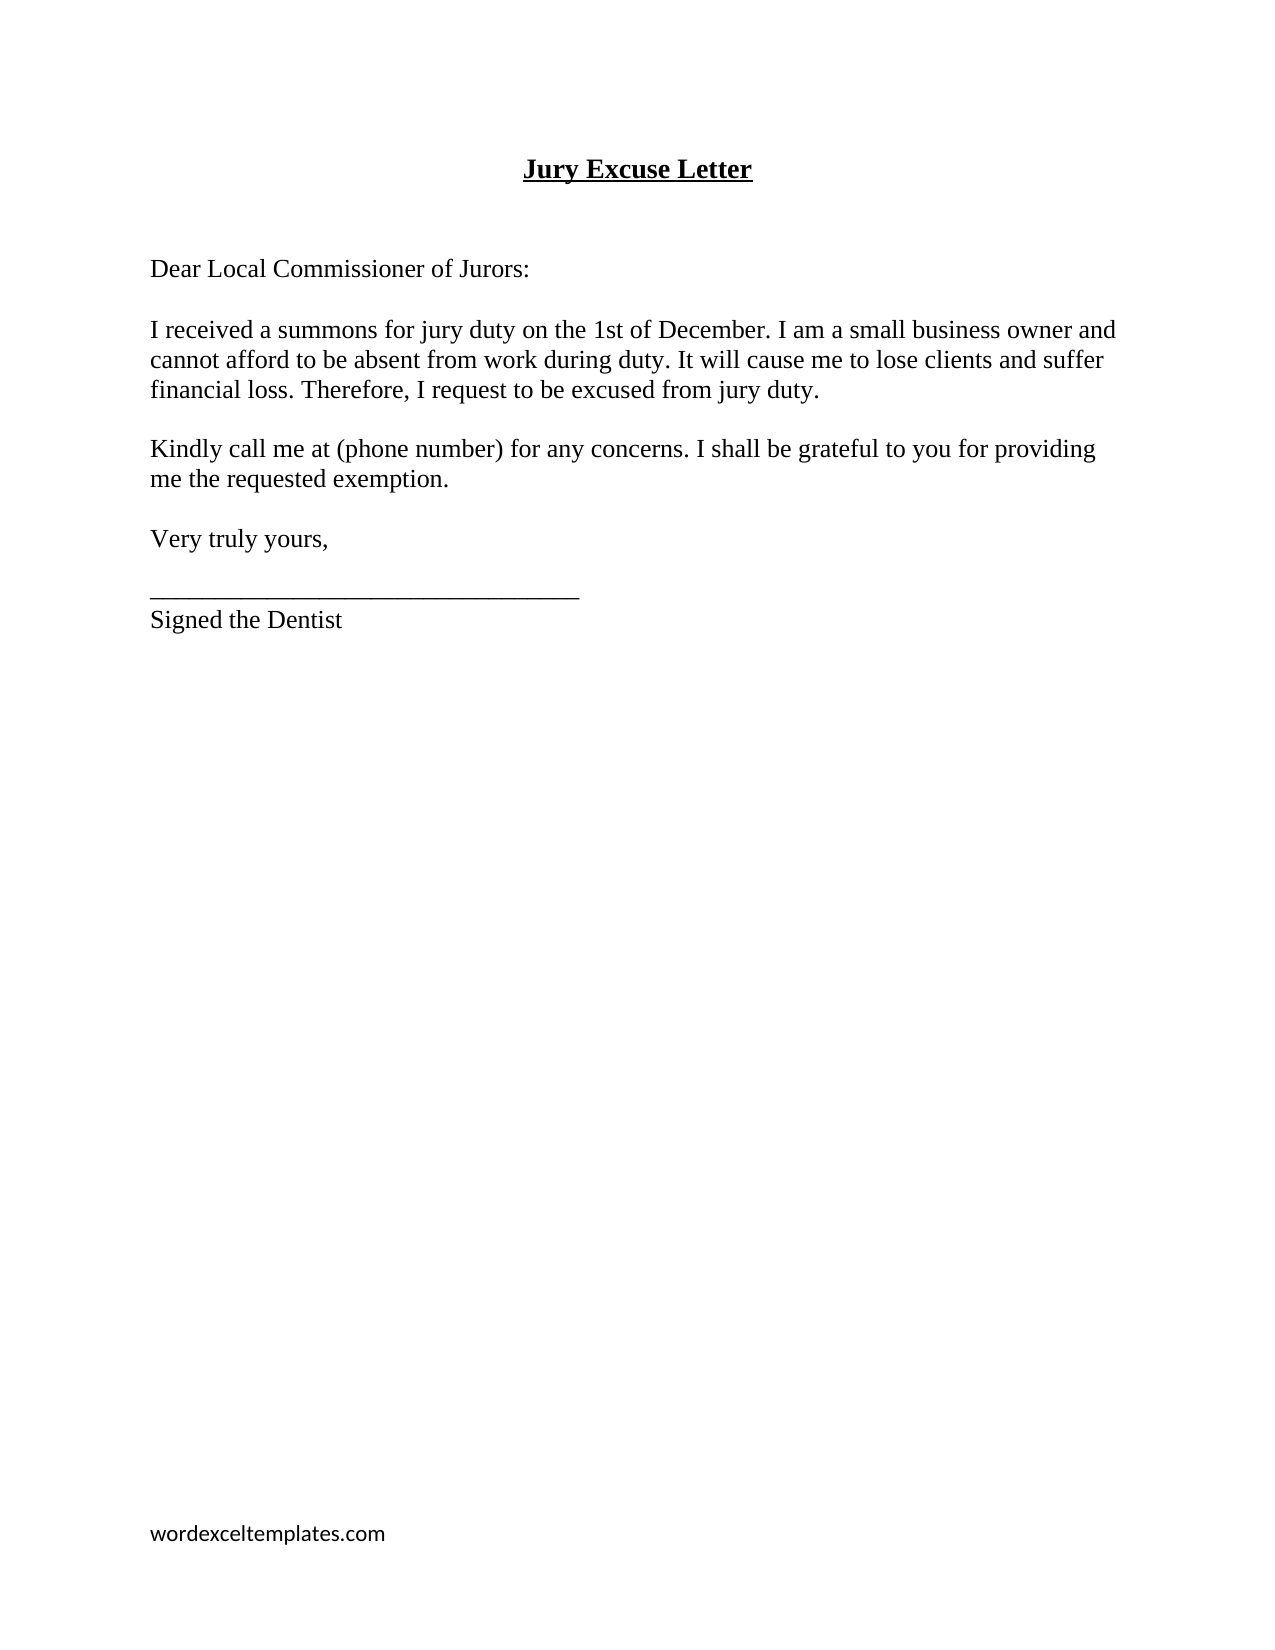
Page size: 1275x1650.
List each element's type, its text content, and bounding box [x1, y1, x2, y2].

text Jury Excuse Letter [150, 152, 1125, 184]
text I received a summons for jury duty on the 1st of December. I am a small business owner and cannot afford to be absent from work during duty. It will cause me to lose clients and suffer financial loss. Therefore, I request to be excused from jury duty. [150, 314, 1125, 404]
text _________________________________ Signed the Dentist [150, 572, 1125, 634]
text Kindly call me at (phone number) for any concerns. I shall be grateful to you for providing me the requested exemption. [150, 433, 1125, 493]
text Dear Local Commissioner of Jurors: [150, 253, 1125, 283]
text Very truly yours, [150, 523, 1125, 553]
